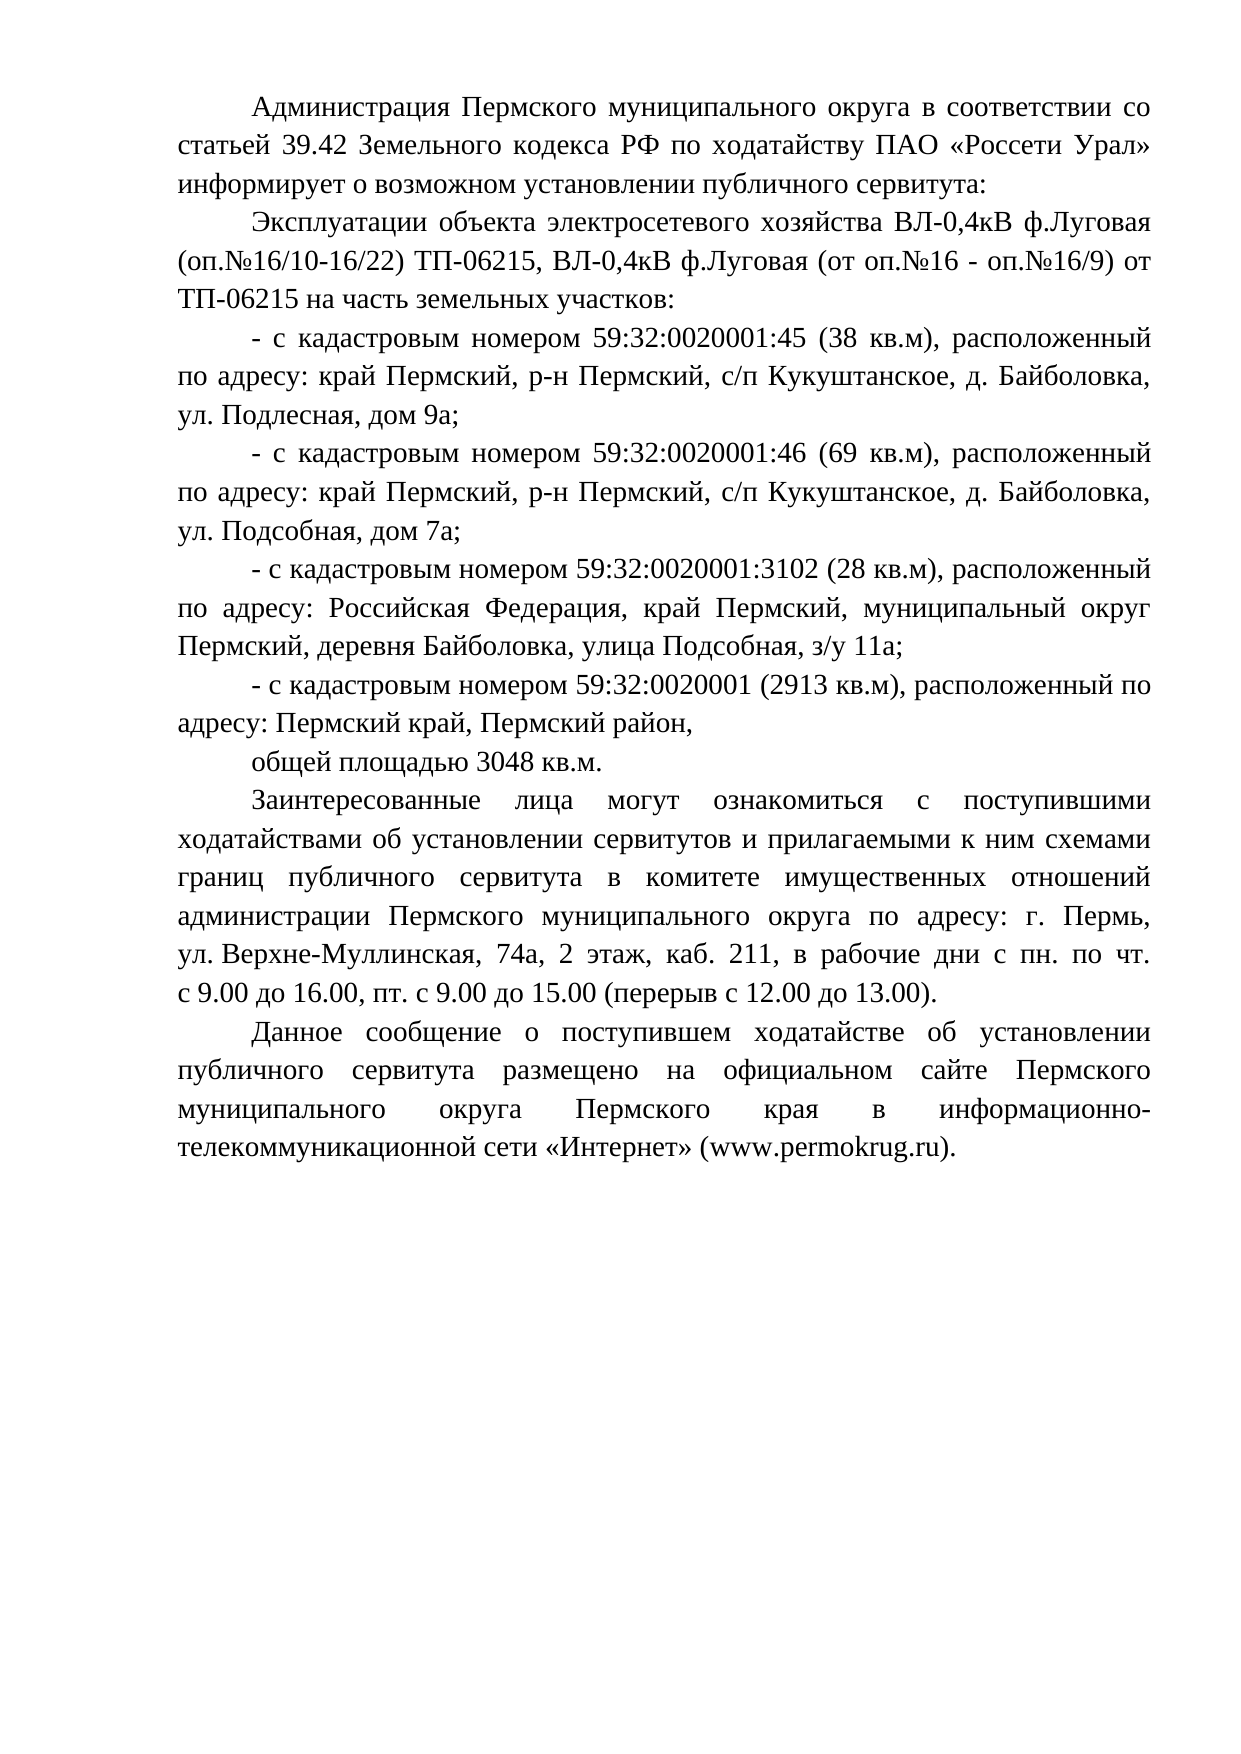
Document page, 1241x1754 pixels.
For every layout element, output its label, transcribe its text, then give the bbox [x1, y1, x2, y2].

text Администрация Пермского муниципального округа в соответствии со статьей 39.42 Земельного кодекса РФ по ходатайству ПАО «Россети Урал» информирует о возможном установлении публичного сервитута: [177, 89, 1152, 199]
text Данное сообщение о поступившем ходатайстве об установлении публичного сервитута размещено на официальном сайте Пермского муниципального округа Пермского края в информационно-телекоммуникационной сети «Интернет» (www.permokrug.ru). [177, 1014, 1152, 1163]
list - с кадастровым номером 59:32:0020001:46 (69 кв.м), расположенный по адресу: край Пермский, р-н Пермский, с/п Кукуштанское, д. Байболовка, ул. Подсобная, дом 7а; [177, 436, 1152, 546]
list - с кадастровым номером 59:32:0020001:45 (38 кв.м), расположенный по адресу: край Пермский, р-н Пермский, с/п Кукуштанское, д. Байболовка, ул. Подлесная, дом 9а; [177, 320, 1152, 431]
list Эксплуатации объекта электросетевого хозяйства ВЛ-0,4кВ ф.Луговая (оп.№16/10-16/22) ТП-06215, ВЛ-0,4кВ ф.Луговая (от оп.№16 - оп.№16/9) от ТП-06215 на часть земельных участков: [177, 204, 1152, 315]
list общей площадью 3048 кв.м. [177, 744, 1152, 777]
list - с кадастровым номером 59:32:0020001:3102 (28 кв.м), расположенный по адресу: Российская Федерация, край Пермский, муниципальный округ Пермский, деревня Байболовка, улица Подсобная, з/у 11а; [177, 551, 1152, 662]
list Заинтересованные лица могут ознакомиться с поступившими ходатайствами об установлении сервитутов и прилагаемыми к ним схемами границ публичного сервитута в комитете имущественных отношений администрации Пермского муниципального округа по адресу: г. Пермь, ул. Верхне-Муллинская, 74а, 2 этаж, каб. 211, в рабочие дни с пн. по чт. с 9.00 до 16.00, пт. с 9.00 до 15.00 (перерыв с 12.00 до 13.00). [177, 782, 1152, 1009]
list - с кадастровым номером 59:32:0020001 (2913 кв.м), расположенный по адресу: Пермский край, Пермский район, [177, 667, 1152, 739]
